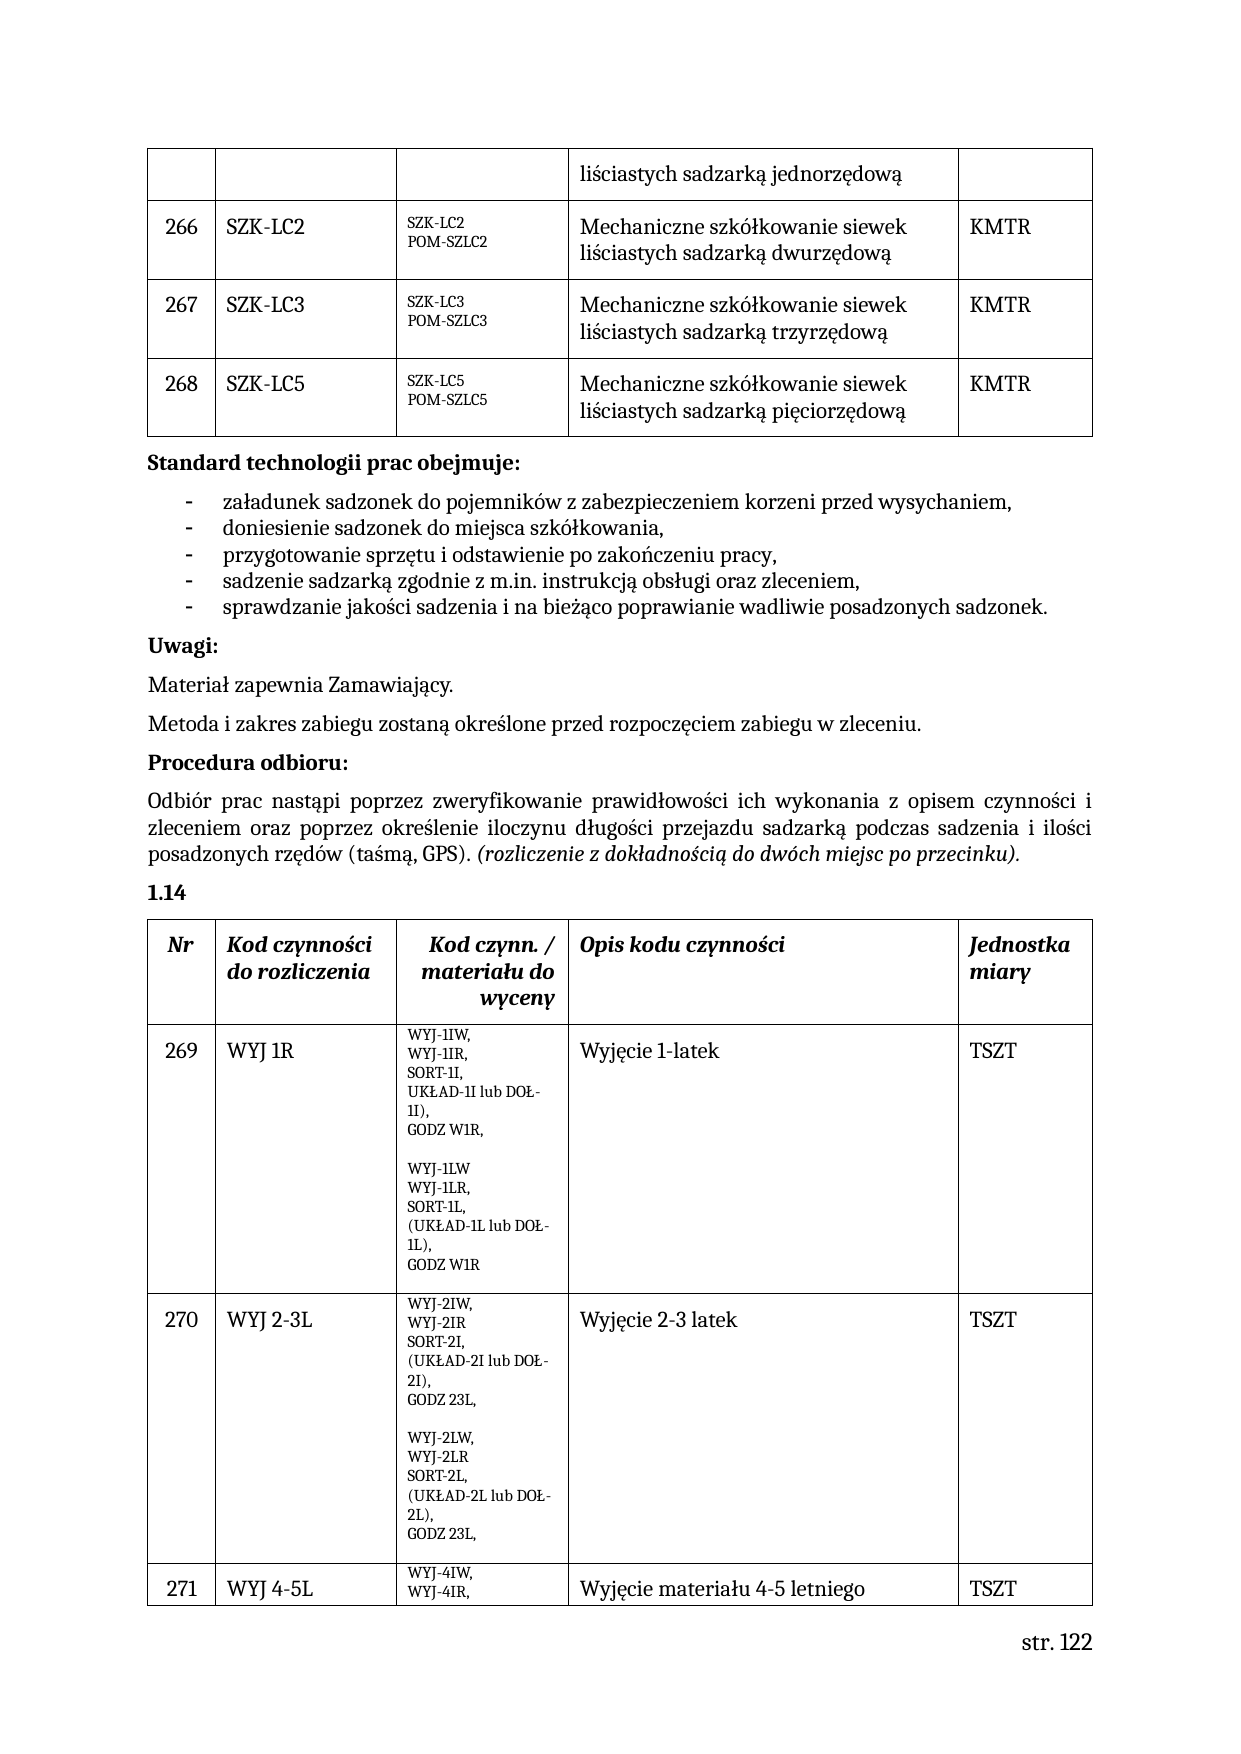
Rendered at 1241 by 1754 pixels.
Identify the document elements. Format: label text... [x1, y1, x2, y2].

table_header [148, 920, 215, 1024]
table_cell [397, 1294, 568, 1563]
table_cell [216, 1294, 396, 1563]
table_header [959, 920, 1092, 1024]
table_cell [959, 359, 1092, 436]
text Materiał zapewnia Zamawiający. [148, 672, 1093, 698]
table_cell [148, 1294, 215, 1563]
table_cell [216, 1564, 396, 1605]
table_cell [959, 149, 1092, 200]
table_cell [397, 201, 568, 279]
text Procedura odbioru: [148, 749, 1093, 776]
text Standard technologii prac obejmuje: [148, 450, 1093, 476]
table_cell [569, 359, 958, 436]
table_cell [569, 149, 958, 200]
list załadunek sadzonek do pojemników z zabezpieczeniem korzeni przed wysychaniem, [185, 489, 1093, 515]
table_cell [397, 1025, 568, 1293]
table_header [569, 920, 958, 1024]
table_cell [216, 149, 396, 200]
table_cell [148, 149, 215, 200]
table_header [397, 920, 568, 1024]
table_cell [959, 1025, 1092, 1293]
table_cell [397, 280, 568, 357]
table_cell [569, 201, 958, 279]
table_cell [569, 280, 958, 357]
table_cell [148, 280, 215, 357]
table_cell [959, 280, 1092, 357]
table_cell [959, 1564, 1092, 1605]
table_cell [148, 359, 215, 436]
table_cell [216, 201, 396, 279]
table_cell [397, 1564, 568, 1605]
text Metoda i zakres zabiegu zostaną określone przed rozpoczęciem zabiegu w zleceniu. [148, 711, 1093, 737]
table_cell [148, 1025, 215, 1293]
text Uwagi: [148, 633, 1093, 659]
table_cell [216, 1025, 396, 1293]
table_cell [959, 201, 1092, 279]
list sadzenie sadzarką zgodnie z m.in. instrukcją obsługi oraz zleceniem, [185, 568, 1093, 594]
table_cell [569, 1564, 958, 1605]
text Odbiór prac nastąpi poprzez zweryfikowanie prawidłowości ich wykonania z opisem czynności i zleceniem oraz poprzez określenie iloczynu długości przejazdu sadzarką podczas sadzenia i ilości posadzonych rzędów (taśmą, GPS). (rozliczenie z dokładnością do dwóch miejsc po przecinku). [148, 788, 1093, 867]
list doniesienie sadzonek do miejsca szkółkowania, [185, 515, 1093, 541]
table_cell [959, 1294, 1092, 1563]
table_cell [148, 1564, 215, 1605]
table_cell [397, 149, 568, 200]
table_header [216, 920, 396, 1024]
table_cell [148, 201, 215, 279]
list przygotowanie sprzętu i odstawienie po zakończeniu pracy, [185, 541, 1093, 568]
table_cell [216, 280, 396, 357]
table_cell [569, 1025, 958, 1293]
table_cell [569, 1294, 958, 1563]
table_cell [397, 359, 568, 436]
text 1.14 [148, 880, 1093, 906]
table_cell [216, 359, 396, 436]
list sprawdzanie jakości sadzenia i na bieżąco poprawianie wadliwie posadzonych sadzonek. [185, 594, 1093, 620]
